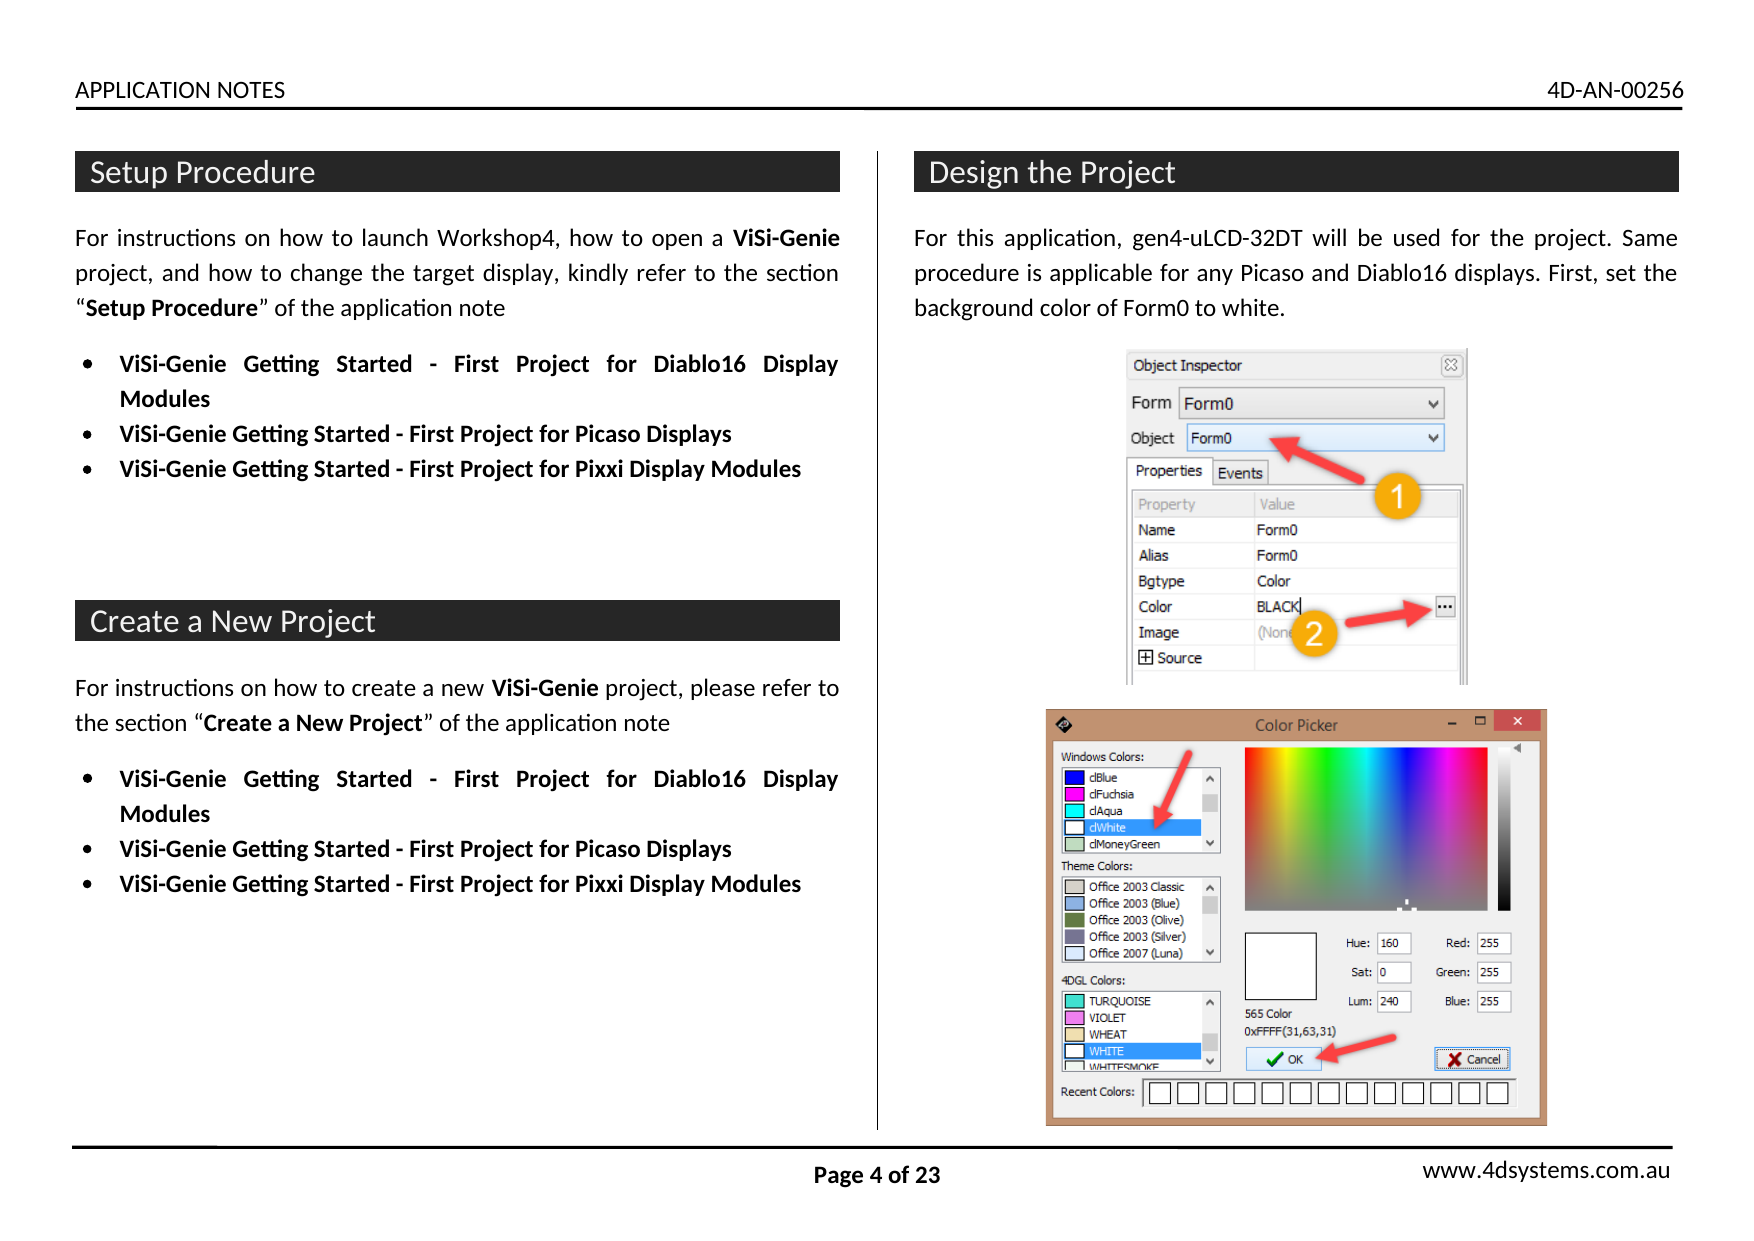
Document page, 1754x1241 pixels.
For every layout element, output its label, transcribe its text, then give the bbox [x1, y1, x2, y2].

subtitle Design the Project [914, 151, 1679, 192]
subtitle Setup Procedure [75, 151, 840, 192]
picture [1045, 709, 1548, 1126]
list ViSi-Genie Getting Started - First Project for Diablo16 Display Modules [83, 763, 840, 828]
list ViSi-Genie Getting Started - First Project for Pixxi Display Modules [83, 453, 840, 484]
list ViSi-Genie Getting Started - First Project for Picaso Displays [83, 833, 840, 863]
text For this application, gen4-uLCD-32DT will be used for the project. Same procedure is applicable for any Picaso and Diablo16 displays. First, set the background color of Form0 to white. [914, 223, 1679, 323]
list ViSi-Genie Getting Started - First Project for Picaso Displays [83, 418, 840, 449]
subtitle Create a New Project [75, 600, 840, 641]
picture [1125, 348, 1468, 685]
list ViSi-Genie Getting Started - First Project for Diablo16 Display Modules [83, 348, 840, 414]
list ViSi-Genie Getting Started - First Project for Pixxi Display Modules [83, 868, 840, 898]
text For instructions on how to create a new ViSi-Genie project, please refer to the section “Create a New Project” of the application note [75, 672, 840, 737]
text For instructions on how to launch Workshop4, how to open a ViSi-Genie project, and how to change the target display, kindly refer to the section “Setup Procedure” of the application note [75, 223, 840, 323]
